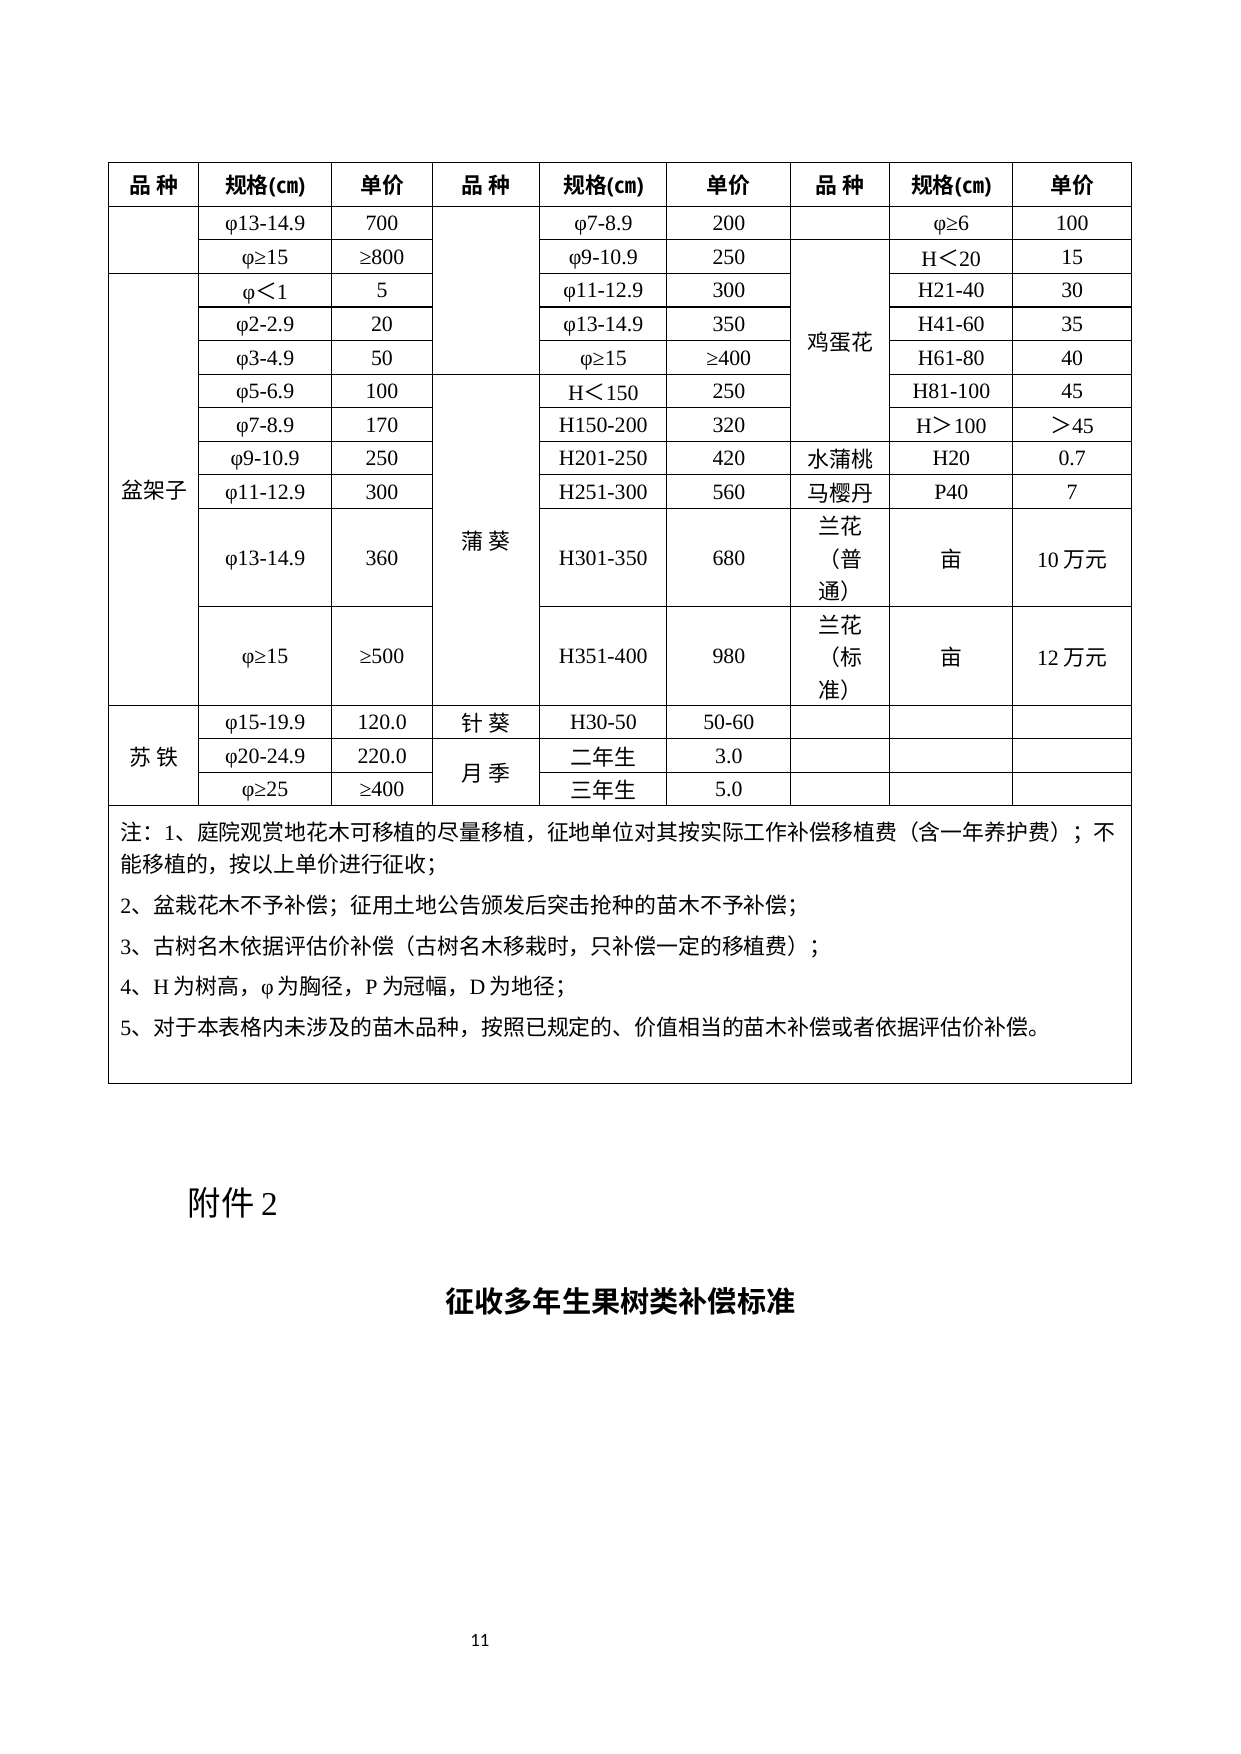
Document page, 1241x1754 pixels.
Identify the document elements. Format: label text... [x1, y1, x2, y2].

table_cell ≥400 [332, 773, 432, 805]
table_cell 45 [1013, 375, 1131, 407]
table_cell 360 [332, 509, 432, 606]
table_cell H251-300 [540, 475, 666, 508]
table_cell 亩 [890, 607, 1012, 705]
table_cell P40 [890, 475, 1012, 508]
table_cell [1013, 706, 1131, 738]
table_cell 980 [667, 607, 790, 705]
table_cell [1013, 773, 1131, 805]
table_cell 兰花（标准） [791, 607, 889, 705]
table_cell 二年生 [540, 739, 666, 772]
table_cell 50 [332, 341, 432, 373]
table_cell ≥400 [667, 341, 790, 373]
table_cell φ20-24.9 [199, 739, 331, 772]
table_cell 220.0 [332, 739, 432, 772]
table_cell ≥800 [332, 240, 432, 273]
table_cell 盆架子 [109, 274, 198, 705]
table_cell 15 [1013, 240, 1131, 273]
table_cell 0.7 [1013, 442, 1131, 474]
table_cell [890, 773, 1012, 805]
table_cell 170 [332, 408, 432, 441]
table_cell [791, 739, 889, 772]
table_cell 水蒲桃 [791, 442, 889, 474]
table_cell [791, 706, 889, 738]
table_cell 三年生 [540, 773, 666, 805]
table_cell 320 [667, 408, 790, 441]
table_cell 5 [332, 274, 432, 306]
table_header 品 种 [433, 163, 539, 206]
table_header 规格(㎝) [199, 163, 331, 206]
table_header 单价 [667, 163, 790, 206]
table_cell φ11-12.9 [199, 475, 331, 508]
table_cell 5.0 [667, 773, 790, 805]
table_cell H＜20 [890, 240, 1012, 273]
table_header 规格(㎝) [890, 163, 1012, 206]
table_cell 250 [667, 240, 790, 273]
table_cell φ15-19.9 [199, 706, 331, 738]
table_cell H＞100 [890, 408, 1012, 441]
table_cell 月 季 [433, 739, 539, 805]
table_cell φ3-4.9 [199, 341, 331, 373]
table_cell H61-80 [890, 341, 1012, 373]
table_cell ≥500 [332, 607, 432, 705]
table_cell 3.0 [667, 739, 790, 772]
table_cell 680 [667, 509, 790, 606]
subtitle 附件2 [187, 1168, 1053, 1233]
table_cell φ11-12.9 [540, 274, 666, 306]
table_cell H351-400 [540, 607, 666, 705]
table_header 单价 [332, 163, 432, 206]
table_cell 10万元 [1013, 509, 1131, 606]
table_cell H20 [890, 442, 1012, 474]
table_cell 560 [667, 475, 790, 508]
table_cell 30 [1013, 274, 1131, 306]
table_cell 40 [1013, 341, 1131, 373]
table_cell 针 葵 [433, 706, 539, 738]
table_cell 700 [332, 207, 432, 239]
table_cell [791, 773, 889, 805]
table_header 规格(㎝) [540, 163, 666, 206]
table_cell 120.0 [332, 706, 432, 738]
table_cell φ5-6.9 [199, 375, 331, 407]
table_cell 300 [667, 274, 790, 306]
table_cell φ≥15 [199, 240, 331, 273]
table_cell φ9-10.9 [540, 240, 666, 273]
table_cell [890, 706, 1012, 738]
table_cell 200 [667, 207, 790, 239]
table_cell 300 [332, 475, 432, 508]
table_header 单价 [1013, 163, 1131, 206]
table_cell [1013, 739, 1131, 772]
table_cell 420 [667, 442, 790, 474]
table_cell φ13-14.9 [199, 207, 331, 239]
table_cell φ2-2.9 [199, 308, 331, 340]
table_cell φ13-14.9 [199, 509, 331, 606]
table_cell 亩 [890, 509, 1012, 606]
table_cell ＞45 [1013, 408, 1131, 441]
table_cell φ≥15 [540, 341, 666, 373]
table_header 品 种 [109, 163, 198, 206]
table_cell 100 [1013, 207, 1131, 239]
table_cell H81-100 [890, 375, 1012, 407]
table_cell 注：1、庭院观赏地花木可移植的尽量移植，征地单位对其按实际工作补偿移植费（含一年养护费）；不能移植的，按以上单价进行征收； 2、盆栽花木不予补偿；征用土地公告颁发后突击抢种的苗木不予补偿； 3、古树名木依据评估价补偿（古树名木移栽时，只补偿一定的移植费）； 4、H为树高，φ为胸径，P为冠幅，D为地径； 5、对于本表格内未涉及的苗木品种，按照已规定的、价值相当的苗木补偿或者依据评估价补偿。 [109, 806, 1131, 1083]
table_cell 兰花（普通） [791, 509, 889, 606]
table_cell 350 [667, 308, 790, 340]
table_cell φ13-14.9 [540, 308, 666, 340]
table_cell φ＜1 [199, 274, 331, 306]
table_cell 鸡蛋花 [791, 240, 889, 441]
table_cell φ7-8.9 [540, 207, 666, 239]
table_cell φ7-8.9 [199, 408, 331, 441]
table_cell 蒲 葵 [433, 375, 539, 705]
text 征收多年生果树类补偿标准 [187, 1267, 1053, 1332]
table_cell H21-40 [890, 274, 1012, 306]
table_cell 250 [332, 442, 432, 474]
table_cell 250 [667, 375, 790, 407]
table_header 品 种 [791, 163, 889, 206]
table_cell 100 [332, 375, 432, 407]
table_cell H150-200 [540, 408, 666, 441]
table_cell 马樱丹 [791, 475, 889, 508]
table_cell H41-60 [890, 308, 1012, 340]
table_cell 35 [1013, 308, 1131, 340]
table_cell 7 [1013, 475, 1131, 508]
table_cell H30-50 [540, 706, 666, 738]
table_cell H301-350 [540, 509, 666, 606]
table_cell [890, 739, 1012, 772]
table_cell φ9-10.9 [199, 442, 331, 474]
table_cell 20 [332, 308, 432, 340]
table_cell H201-250 [540, 442, 666, 474]
table_cell φ≥15 [199, 607, 331, 705]
table_cell φ≥6 [890, 207, 1012, 239]
table_cell 12万元 [1013, 607, 1131, 705]
table_cell φ≥25 [199, 773, 331, 805]
table_cell H＜150 [540, 375, 666, 407]
table_cell 50-60 [667, 706, 790, 738]
table_cell 苏 铁 [109, 706, 198, 805]
